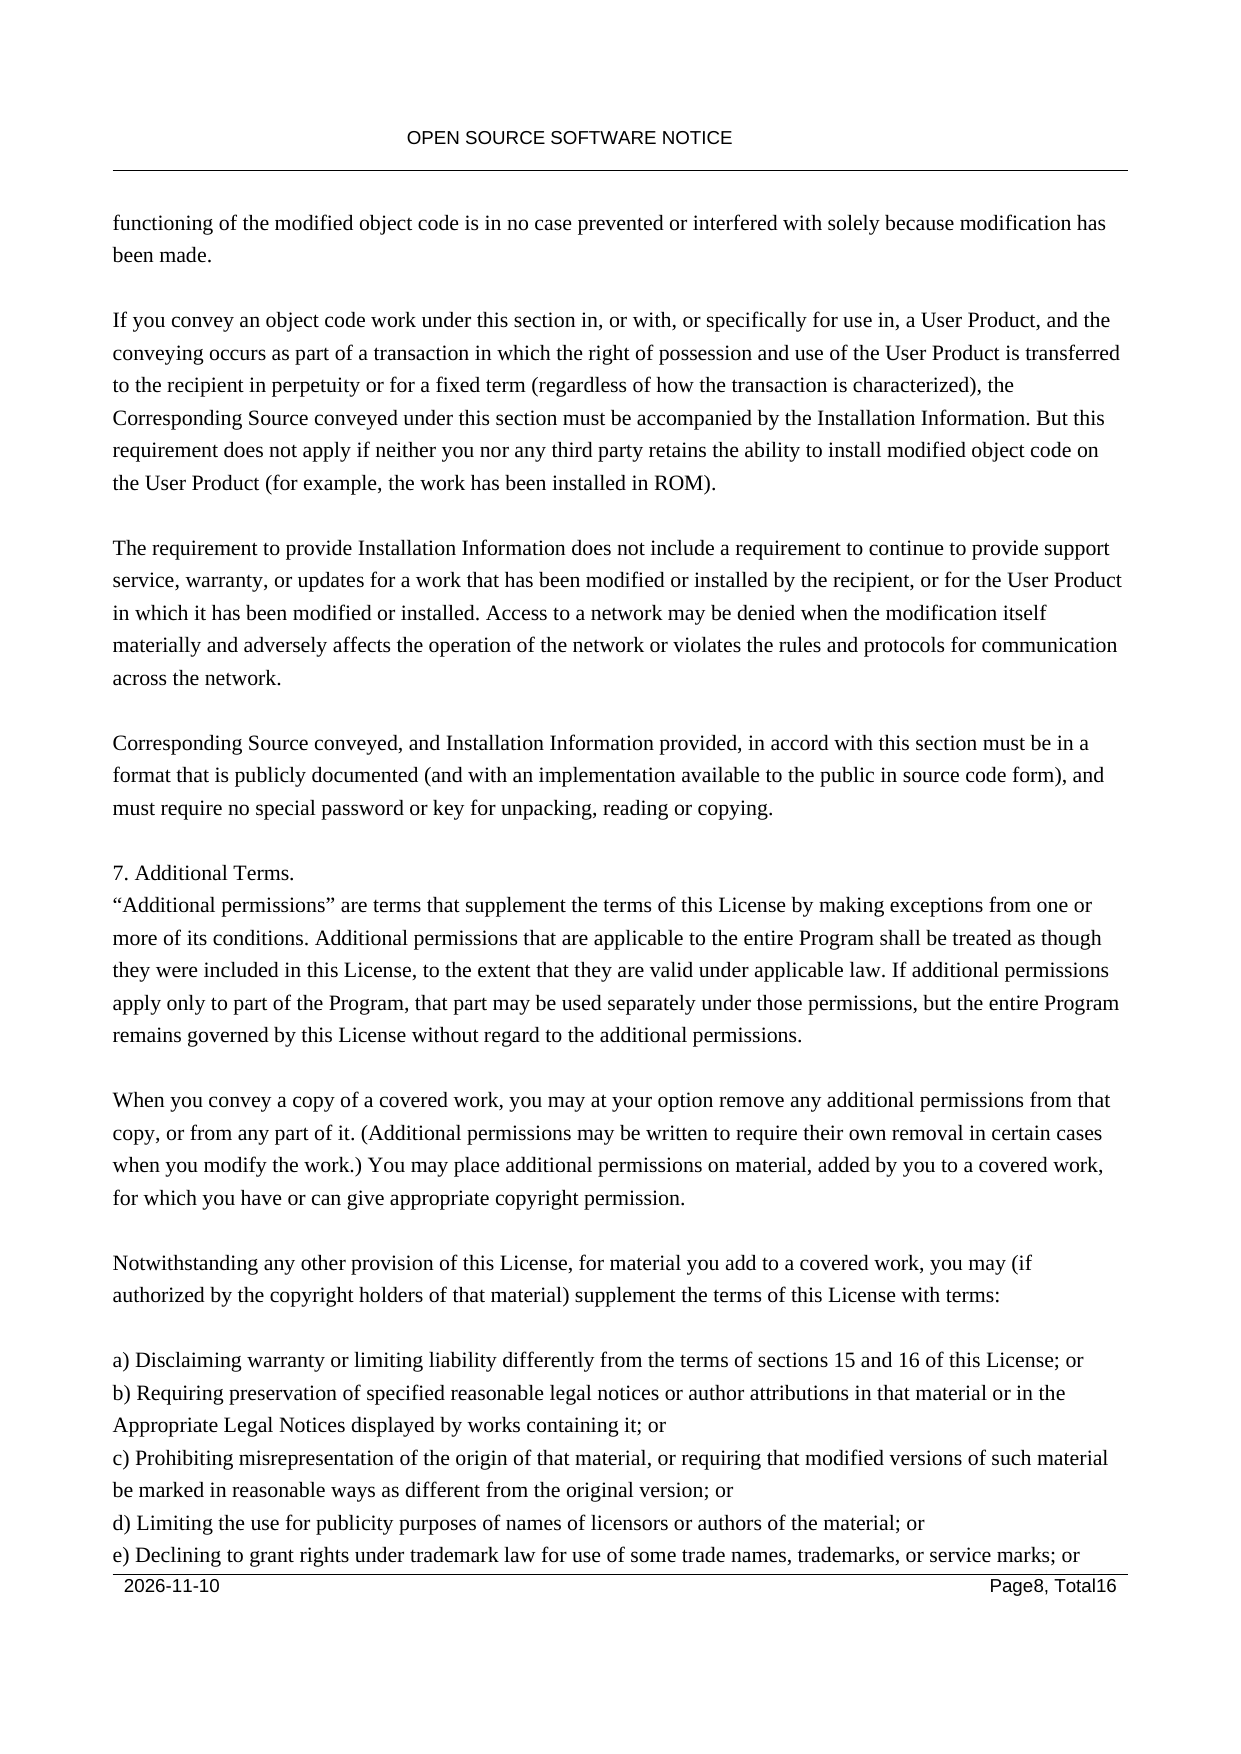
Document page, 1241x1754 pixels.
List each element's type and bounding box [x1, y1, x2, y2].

text [112, 206, 1128, 1571]
